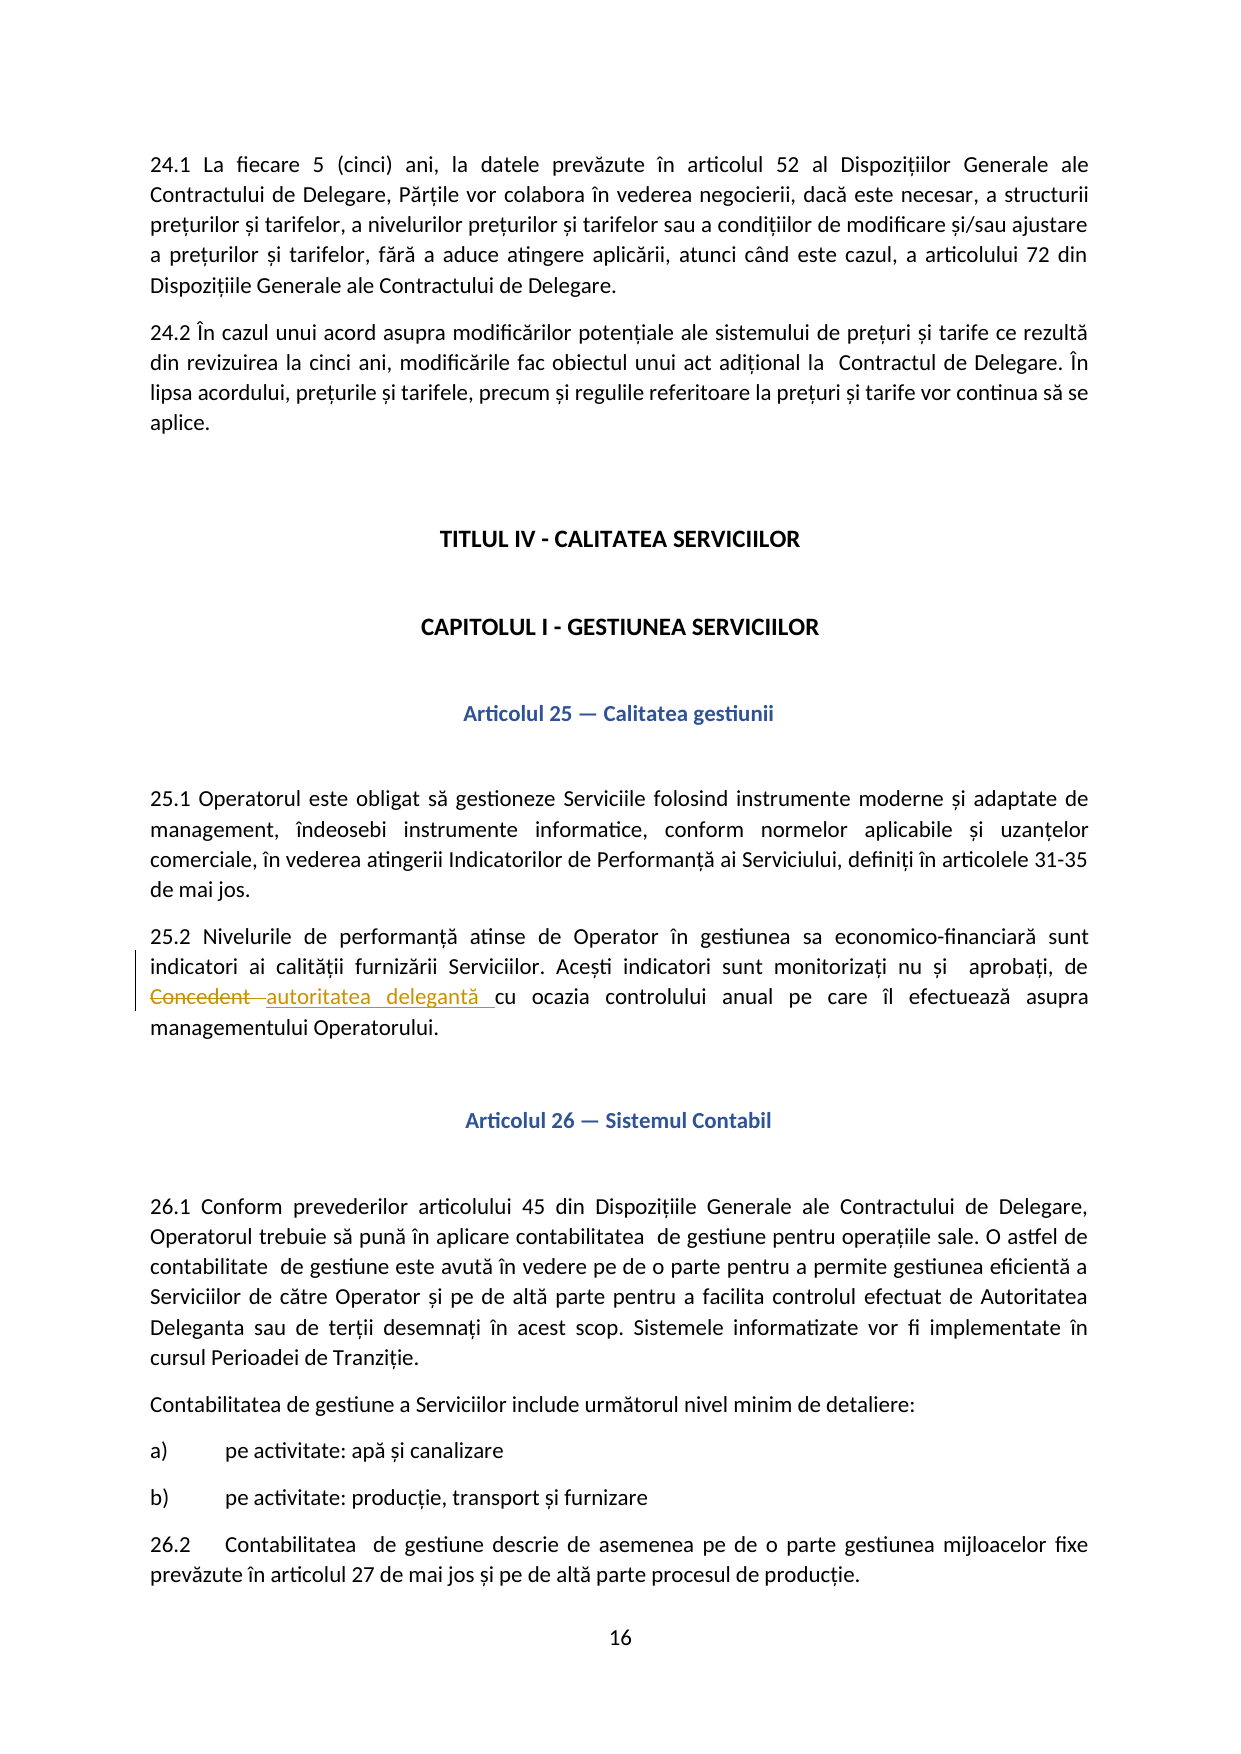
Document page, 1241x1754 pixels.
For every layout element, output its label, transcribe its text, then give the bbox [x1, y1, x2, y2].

subtitle Articolul 25 — Calitatea gestiunii [150, 699, 1087, 727]
text 25.1 Operatorul este obligat să gestioneze Serviciile folosind instrumente moderne și adaptate de management, îndeosebi instrumente informatice, conform normelor aplicabile și uzanțelor comerciale, în vederea atingerii Indicatorilor de Performanță ai Serviciului, definiți în articolele 31-35 de mai jos. [150, 784, 1090, 903]
text 26.1 Conform prevederilor articolului 45 din Dispozițiile Generale ale Contractului de Delegare, Operatorul trebuie să pună în aplicare contabilitatea de gestiune pentru operațiile sale. O astfel de contabilitate de gestiune este avută în vedere pe de o parte pentru a permite gestiunea eficientă a Serviciilor de către Operator și pe de altă parte pentru a facilita controlul efectuat de Autoritatea Deleganta sau de terții desemnați în acest scop. Sistemele informatizate vor fi implementate în cursul Perioadei de Tranziție. [150, 1192, 1090, 1371]
subtitle CAPITOLUL I - GESTIUNEA SERVICIILOR [150, 611, 1090, 642]
text 25.2 Nivelurile de performanță atinse de Operator în gestiunea sa economico-financiară sunt indicatori ai calității furnizării Serviciilor. Acești indicatori sunt monitorizați nu și aprobați, de cu ocazia controlului anual pe care îl efectuează asupra managementului Operatorului. [150, 922, 1090, 1041]
text a) pe activitate: apă și canalizare [150, 1437, 1090, 1465]
subtitle Articolul 26 — Sistemul Contabil [150, 1106, 1087, 1134]
text Contabilitatea de gestiune a Serviciilor include următorul nivel minim de detaliere: [150, 1390, 1090, 1418]
subtitle TITLUL IV - CALITATEA SERVICIILOR [150, 523, 1090, 553]
text b) pe activitate: producție, transport și furnizare [150, 1483, 1090, 1512]
text 26.2 Contabilitatea de gestiune descrie de asemenea pe de o parte gestiunea mijloacelor fixe prevăzute în articolul 27 de mai jos și pe de altă parte procesul de producție. [150, 1530, 1090, 1589]
text 24.2 În cazul unui acord asupra modificărilor potențiale ale sistemului de prețuri și tarife ce rezultă din revizuirea la cinci ani, modificările fac obiectul unui act adițional la Contractul de Delegare. În lipsa acordului, prețurile și tarifele, precum și regulile referitoare la prețuri și tarife vor continua să se aplice. [150, 318, 1090, 436]
text 24.1 La fiecare 5 (cinci) ani, la datele prevăzute în articolul 52 al Dispozițiilor Generale ale Contractului de Delegare, Părțile vor colabora în vederea negocierii, dacă este necesar, a structurii prețurilor și tarifelor, a nivelurilor prețurilor și tarifelor sau a condițiilor de modificare și/sau ajustare a prețurilor și tarifelor, fără a aduce atingere aplicării, atunci când este cazul, a articolului 72 din Dispozițiile Generale ale Contractului de Delegare. [150, 150, 1090, 299]
